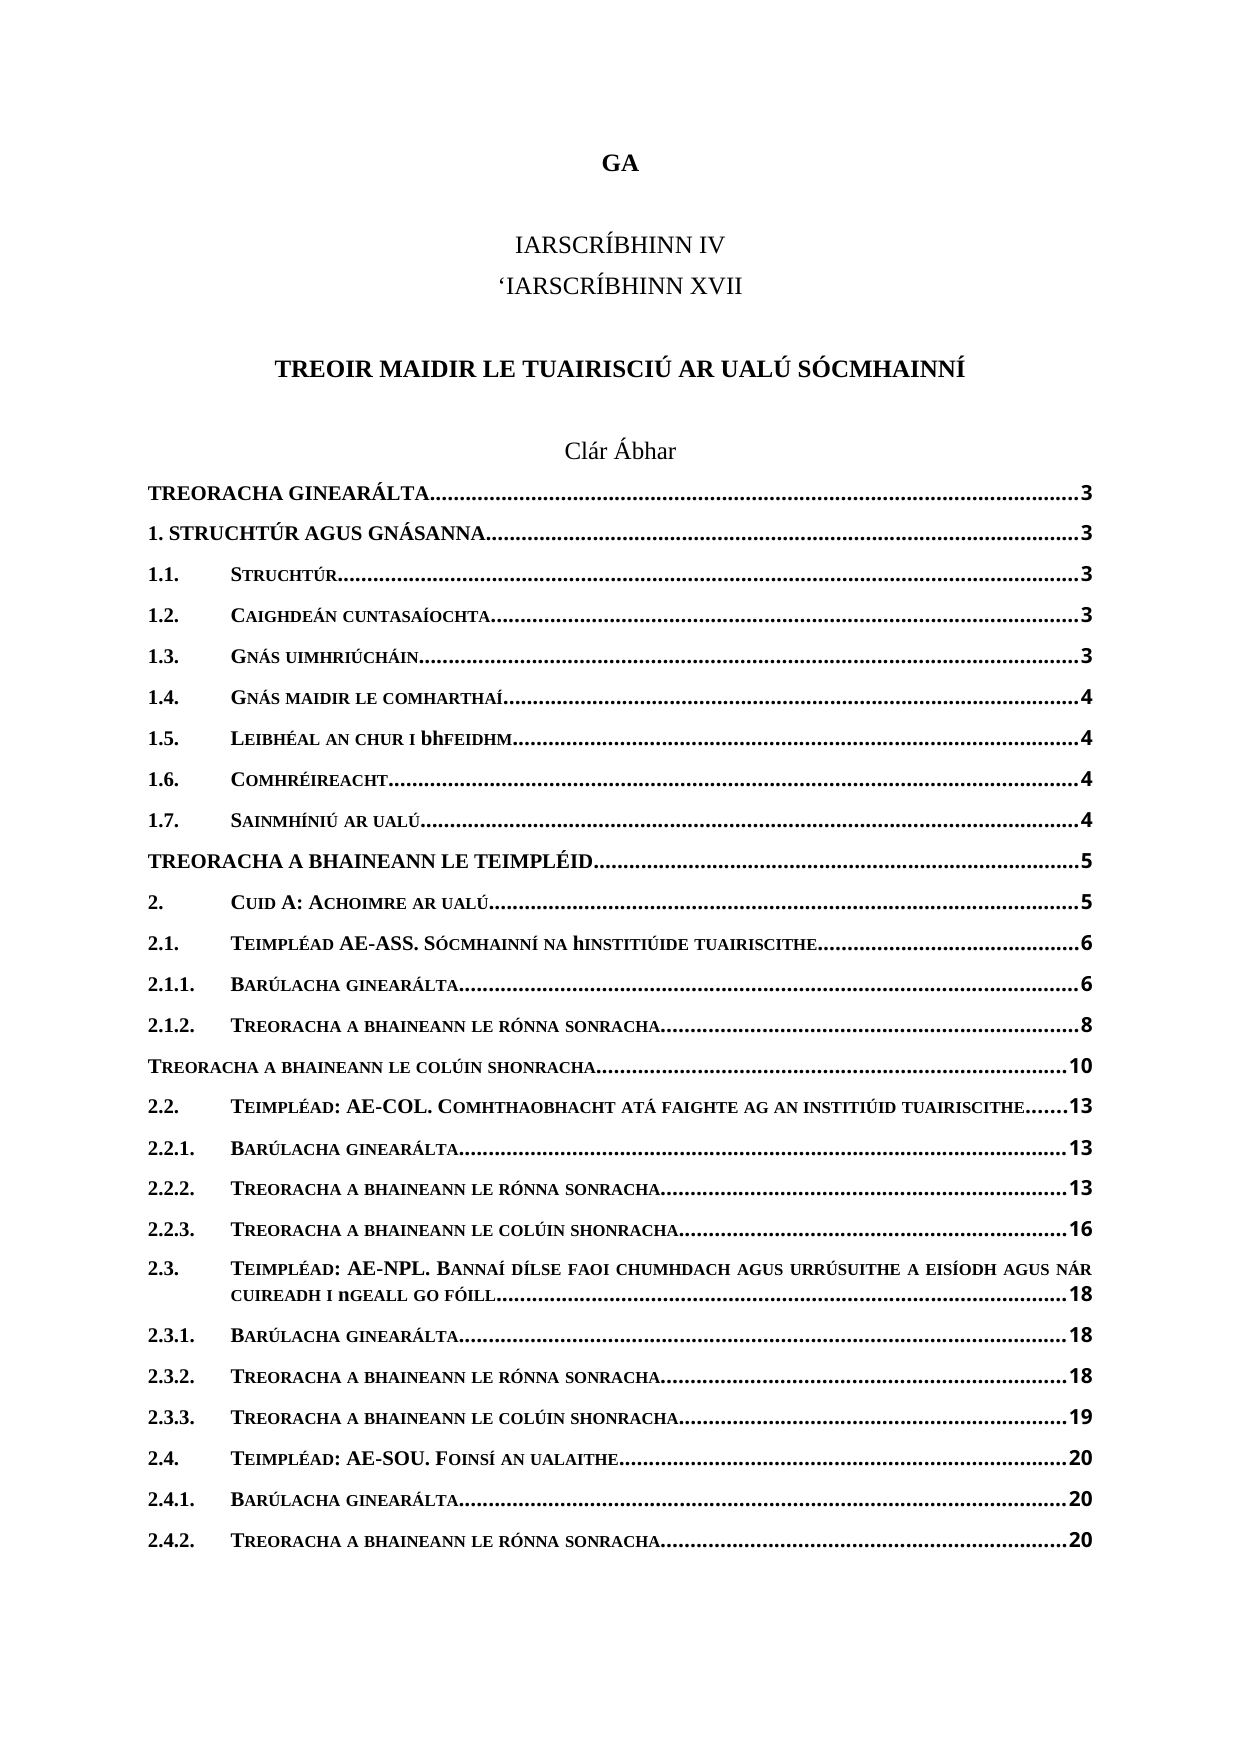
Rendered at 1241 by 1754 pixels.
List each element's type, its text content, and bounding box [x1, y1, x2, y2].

text 2.3.1. Barúlacha ginearálta 18 [148, 1320, 1093, 1349]
text 2.2.2. Treoracha a bhaineann le rónna sonracha 13 [148, 1173, 1093, 1202]
text 2.3.3. Treoracha a bhaineann le colúin shonracha 19 [148, 1402, 1093, 1431]
text 2.4.1. Barúlacha ginearálta 20 [148, 1484, 1093, 1513]
text 2.1.1. Barúlacha ginearálta 6 [148, 969, 1093, 997]
text IARSCRÍBHINN IV [148, 230, 1093, 259]
text 1.6. Comhréireacht 4 [148, 764, 1093, 793]
text 2.4.2. Treoracha a bhaineann le rónna sonracha 20 [148, 1525, 1093, 1553]
text 1.2. Caighdeán cuntasaíochta 3 [148, 600, 1093, 629]
text 1.3. Gnás uimhriúcháin 3 [148, 641, 1093, 670]
text TREORACHA GINEARÁLTA 3 [148, 478, 1093, 506]
text 2.2. Teimpléad: AE‑COL. Comhthaobhacht atá faighte ag an institiúid tuairiscithe 13 [148, 1092, 1093, 1120]
text 1.1. Struchtúr 3 [148, 559, 1093, 588]
text 2.2.3. Treoracha a bhaineann le colúin shonracha 16 [148, 1214, 1093, 1243]
text 1.4. Gnás maidir le comharthaí 4 [148, 682, 1093, 711]
text 1.7. Sainmhíniú ar ualú 4 [148, 805, 1093, 833]
text 2.2.1. Barúlacha ginearálta 13 [148, 1133, 1093, 1161]
text TREORACHA A BHAINEANN LE TEIMPLÉID 5 [148, 846, 1093, 874]
text TREOIR MAIDIR LE TUAIRISCIÚ AR UALÚ SÓCMHAINNÍ [148, 354, 1093, 383]
text 2.1. Teimpléad AE‑ASS. Sócmhainní na hinstitiúide tuairiscithe 6 [148, 928, 1093, 956]
list Clár Ábhar [148, 436, 1093, 465]
text Treoracha a bhaineann le colúin shonracha 10 [148, 1051, 1093, 1079]
text ‘IARSCRÍBHINN XVII [148, 271, 1093, 300]
text 2. Cuid A: Achoimre ar ualú 5 [148, 887, 1093, 915]
text 2.4. Teimpléad: AE‑SOU. Foinsí an ualaithe 20 [148, 1443, 1093, 1472]
text 2.3. Teimpléad: AE‑NPL. Bannaí dílse faoi chumhdach agus urrúsuithe a eisíodh agus nár cuireadh i ngeall go fóill 18 [148, 1255, 1093, 1308]
text 1. STRUCHTÚR AGUS GNÁSANNA 3 [148, 518, 1093, 547]
text GA [148, 148, 1093, 176]
text 1.5. Leibhéal an chur i bhfeidhm 4 [148, 723, 1093, 752]
text 2.1.2. Treoracha a bhaineann le rónna sonracha 8 [148, 1010, 1093, 1038]
text 2.3.2. Treoracha a bhaineann le rónna sonracha 18 [148, 1361, 1093, 1390]
